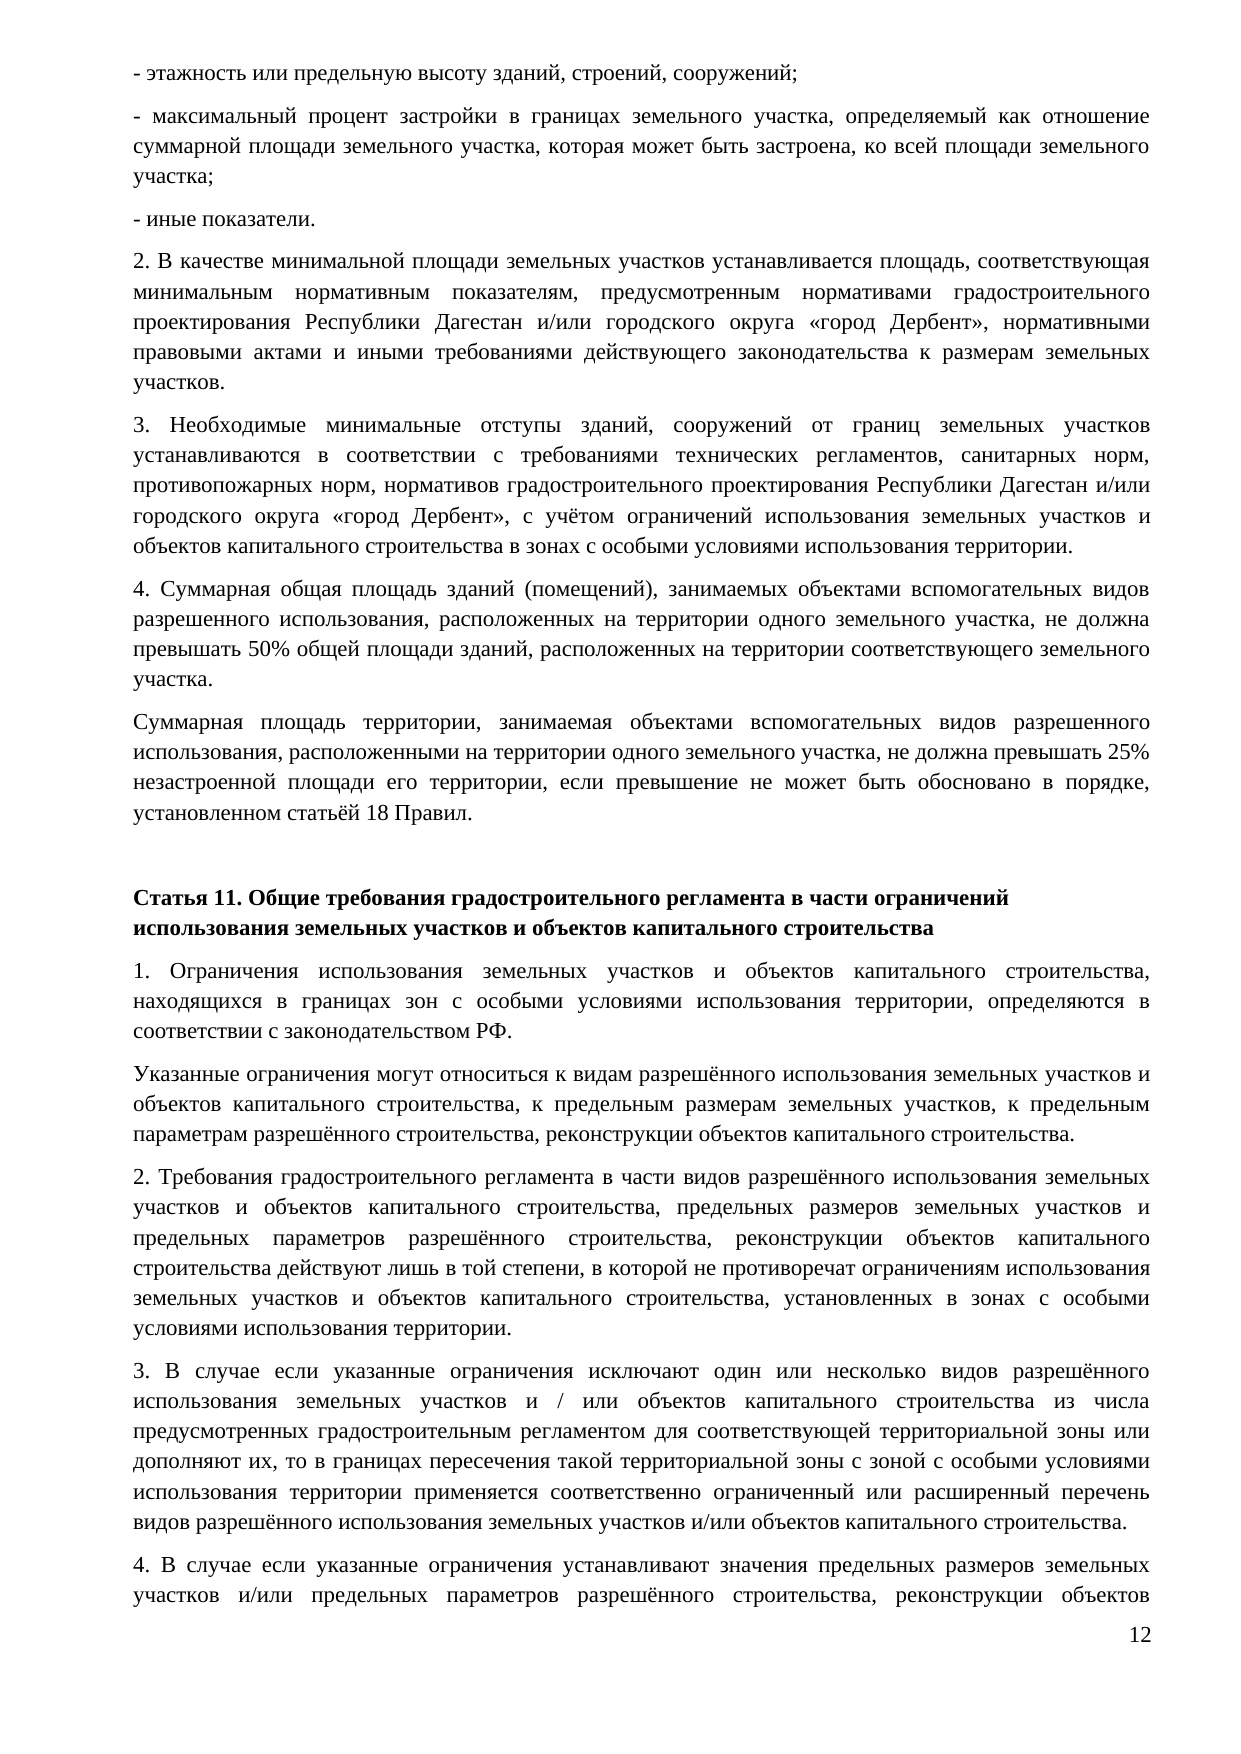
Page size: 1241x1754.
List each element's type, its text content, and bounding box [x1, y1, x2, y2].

text 2. В качестве минимальной площади земельных участков устанавливается площадь, соответствующая минимальным нормативным показателям, предусмотренным нормативами градостроительного проектирования Республики Дагестан и/или городского округа «город Дербент», нормативными правовыми актами и иными требованиями действующего законодательства к размерам земельных участков. [133, 248, 1152, 395]
text 2. Требования градостроительного регламента в части видов разрешённого использования земельных участков и объектов капитального строительства, предельных размеров земельных участков и предельных параметров разрешённого строительства, реконструкции объектов капитального строительства действуют лишь в той степени, в которой не противоречат ограничениям использования земельных участков и объектов капитального строительства, установленных в зонах с особыми условиями использования территории. [133, 1163, 1152, 1341]
text - иные показатели. [133, 205, 1152, 231]
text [133, 1551, 1152, 1607]
text 4. Суммарная общая площадь зданий (помещений), занимаемых объектами вспомогательных видов разрешенного использования, расположенных на территории одного земельного участка, не должна превышать 50% общей площади зданий, расположенных на территории соответствующего земельного участка. [133, 575, 1152, 692]
text 1. Ограничения использования земельных участков и объектов капитального строительства, находящихся в границах зон с особыми условиями использования территории, определяются в соответствии с законодательством РФ. [133, 957, 1152, 1044]
text - этажность или предельную высоту зданий, строений, сооружений; [133, 59, 1152, 85]
text - максимальный процент застройки в границах земельного участка, определяемый как отношение суммарной площади земельного участка, которая может быть застроена, ко всей площади земельного участка; [133, 102, 1152, 188]
subtitle Статья 11. Общие требования градостроительного регламента в части ограничений использования земельных участков и объектов капитального строительства [133, 884, 1152, 941]
text 3. В случае если указанные ограничения исключают один или несколько видов разрешённого использования земельных участков и / или объектов капитального строительства из числа предусмотренных градостроительным регламентом для соответствующей территориальной зоны или дополняют их, то в границах пересечения такой территориальной зоны с зоной с особыми условиями использования территории применяется соответственно ограниченный или расширенный перечень видов разрешённого использования земельных участков и/или объектов капитального строительства. [133, 1357, 1152, 1534]
text Суммарная площадь территории, занимаемая объектами вспомогательных видов разрешенного использования, расположенными на территории одного земельного участка, не должна превышать 25% незастроенной площади его территории, если превышение не может быть обосновано в порядке, установленном статьёй 18 Правил. [133, 708, 1152, 825]
text Указанные ограничения могут относиться к видам разрешённого использования земельных участков и объектов капитального строительства, к предельным размерам земельных участков, к предельным параметрам разрешённого строительства, реконструкции объектов капитального строительства. [133, 1060, 1152, 1147]
text 3. Необходимые минимальные отступы зданий, сооружений от границ земельных участков устанавливаются в соответствии с требованиями технических регламентов, санитарных норм, противопожарных норм, нормативов градостроительного проектирования Республики Дагестан и/или городского округа «город Дербент», с учётом ограничений использования земельных участков и объектов капитального строительства в зонах с особыми условиями использования территории. [133, 411, 1152, 558]
